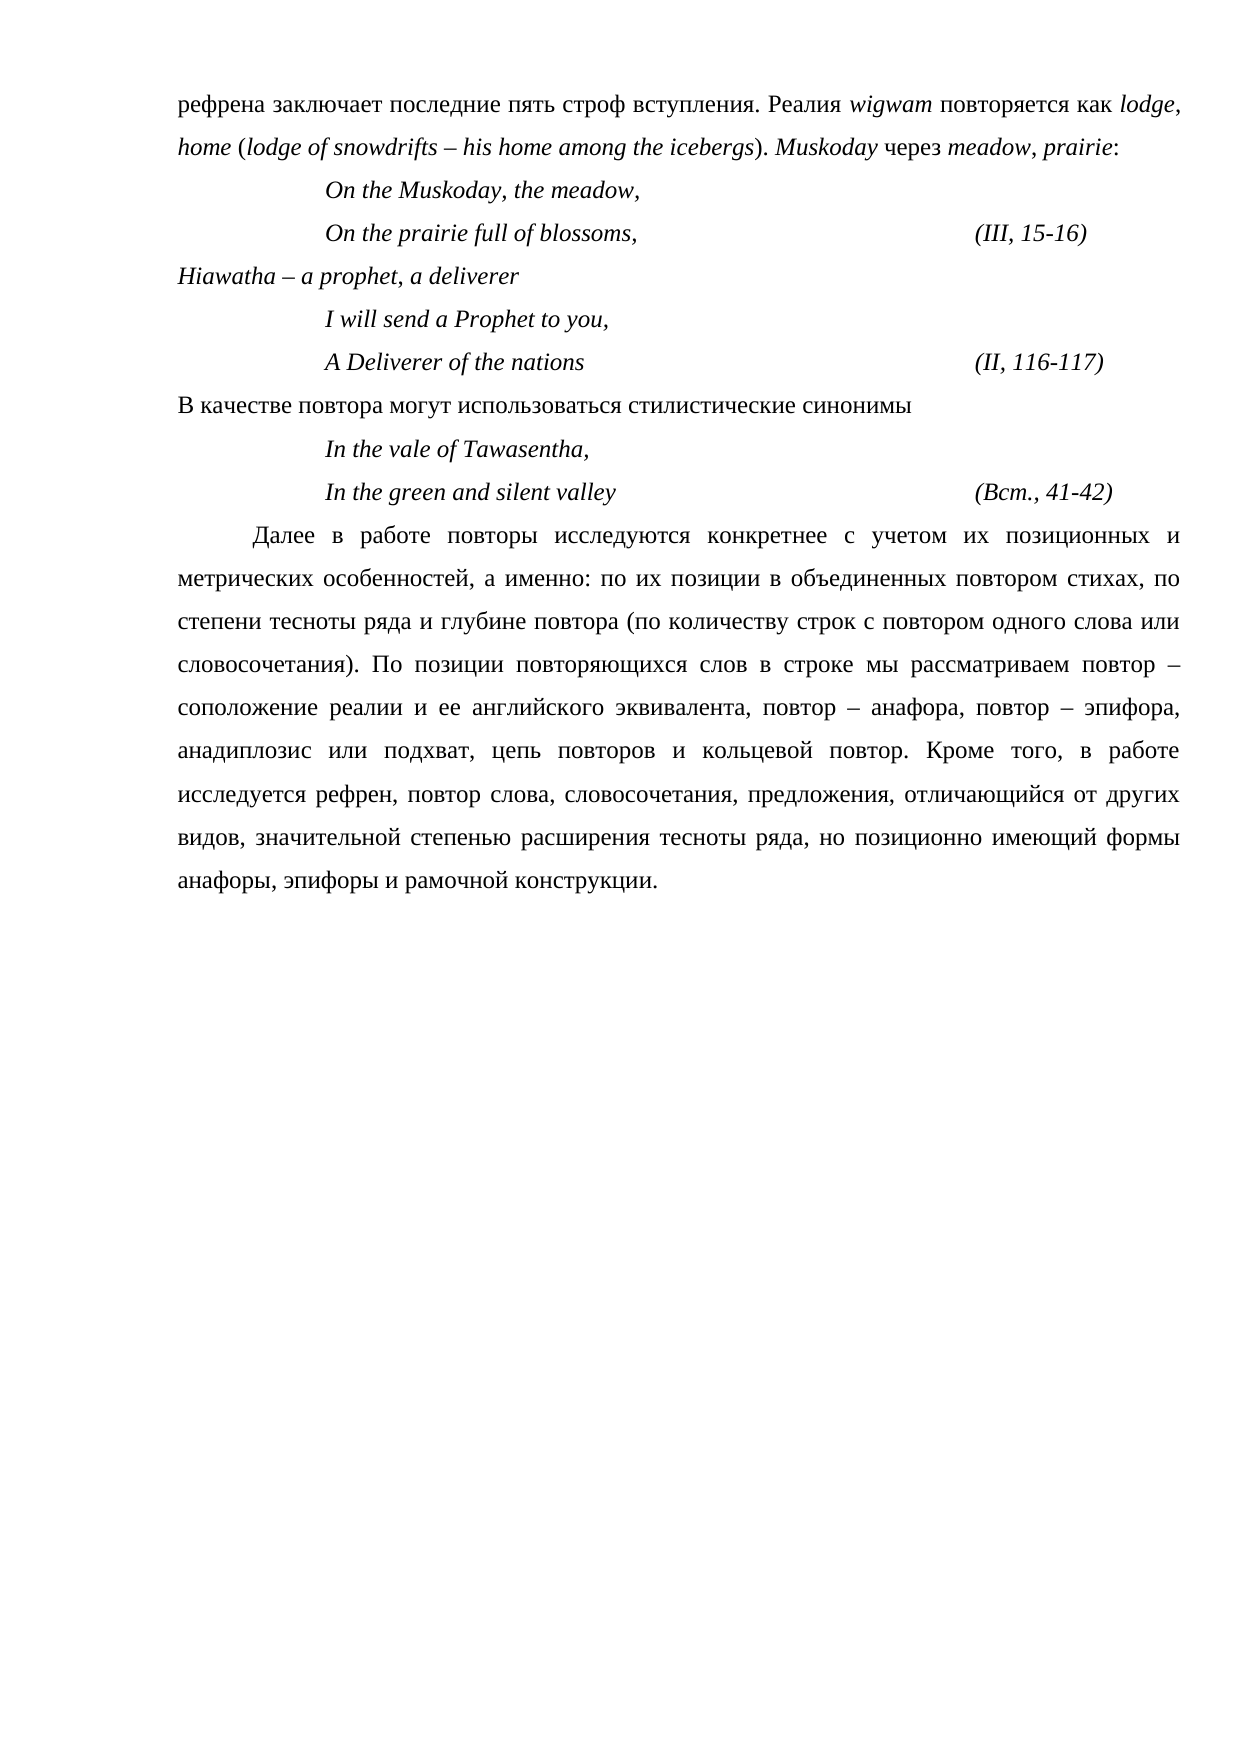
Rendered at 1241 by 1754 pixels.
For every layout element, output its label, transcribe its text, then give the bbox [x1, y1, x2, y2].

text A Deliverer of the nations (II, 116-117) [325, 347, 1181, 376]
text Hiawatha – a prophet, a deliverer [177, 261, 1181, 290]
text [177, 89, 1181, 161]
text I will send a Prophet to you, [325, 304, 1181, 333]
text On the Muskoday, the meadow, [325, 175, 1181, 204]
text В качестве повтора могут использоваться стилистические синонимы [177, 391, 1181, 419]
text On the prairie full of blossoms, (III, 15-16) [325, 218, 1181, 247]
text Далее в работе повторы исследуются конкретнее с учетом их позиционных и метрических особенностей, а именно: по их позиции в объединенных повтором стихах, по степени тесноты ряда и глубине повтора (по количеству строк с повтором одного слова или словосочетания). По позиции повторяющихся слов в строке мы рассматриваем повтор – соположение реалии и ее английского эквивалента, повтор – анафора, повтор – эпифора, анадиплозис или подхват, цепь повторов и кольцевой повтор. Кроме того, в работе исследуется рефрен, повтор слова, словосочетания, предложения, отличающийся от других видов, значительной степенью расширения тесноты ряда, но позиционно имеющий формы анафоры, эпифоры и рамочной конструкции. [177, 520, 1181, 894]
text In the green and silent valley (Вст., 41-42) [325, 477, 1181, 506]
text In the vale of Tawasentha, [325, 434, 1181, 462]
